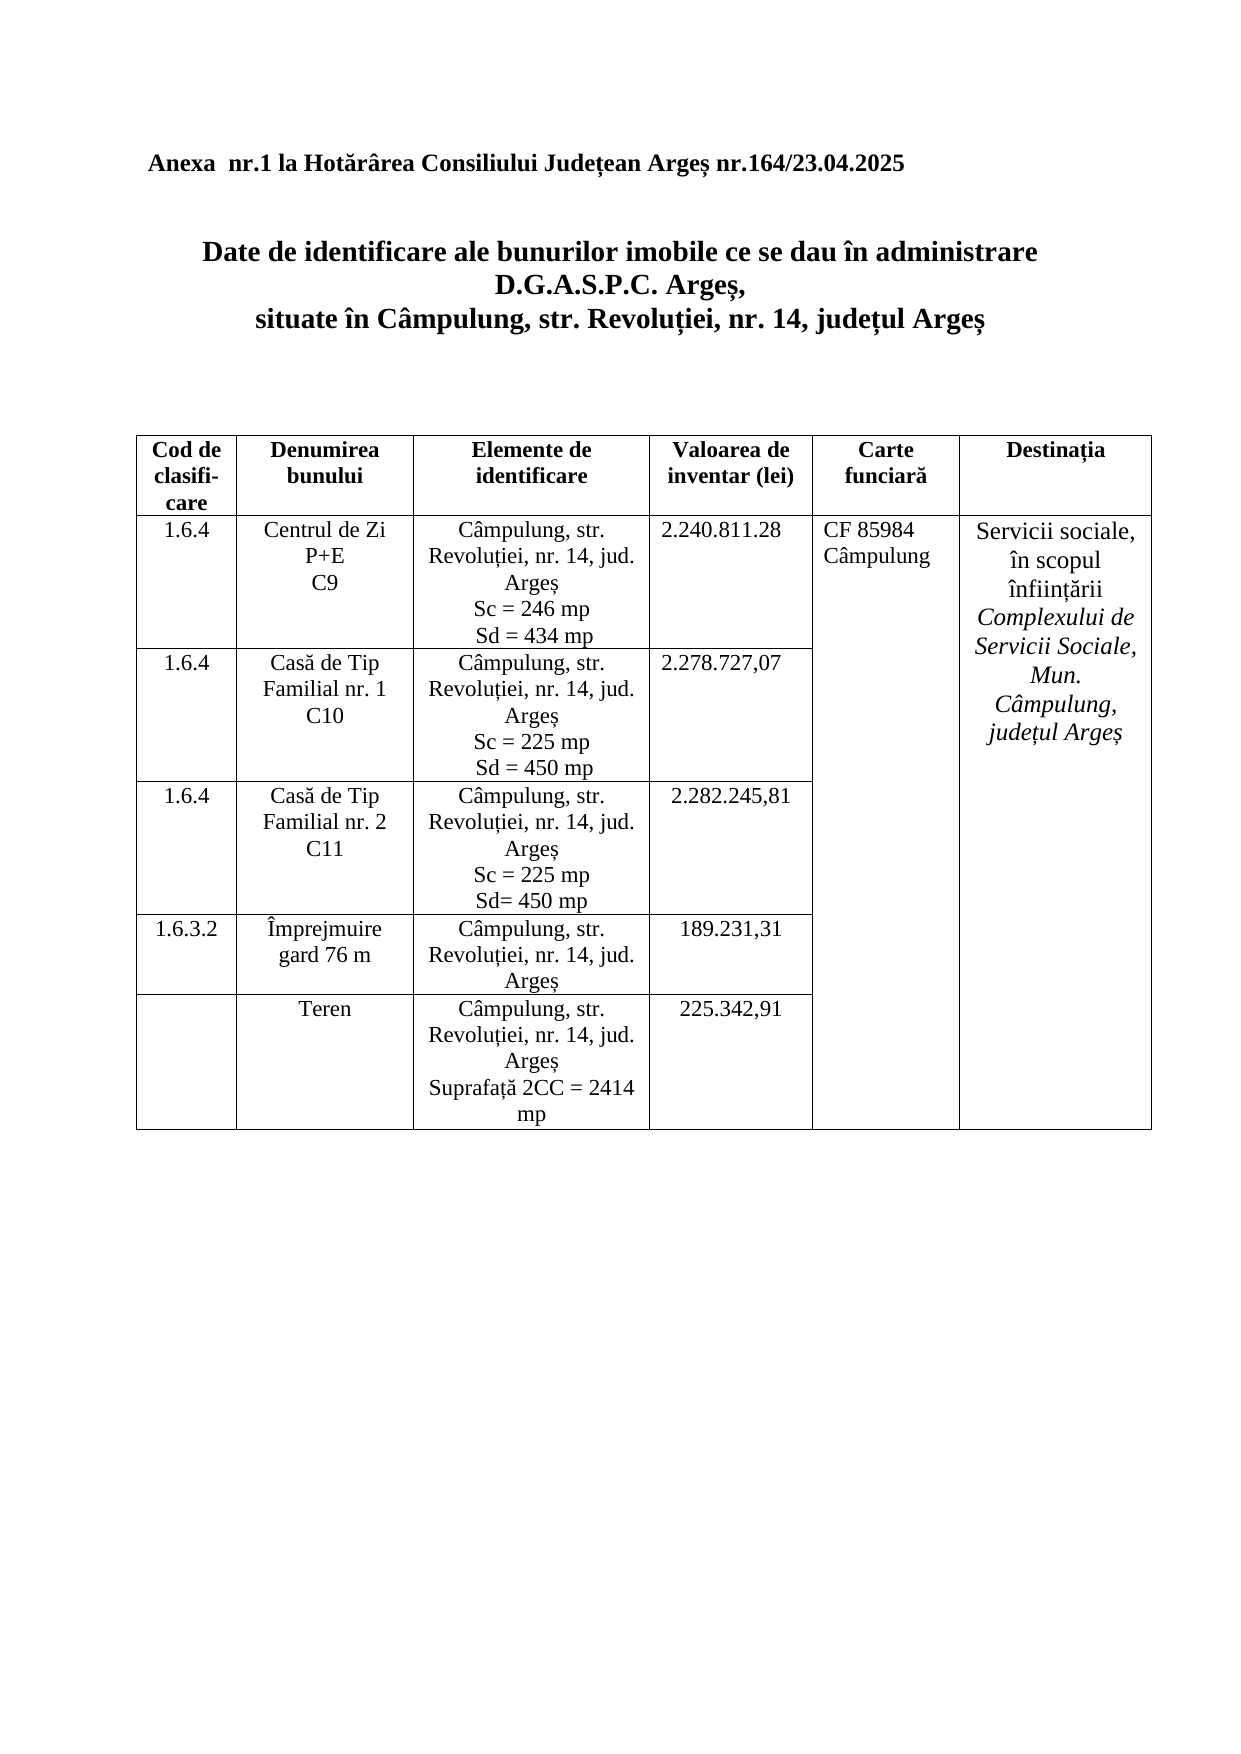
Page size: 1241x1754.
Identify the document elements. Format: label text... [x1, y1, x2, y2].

table_cell Câmpulung, str. Revoluției, nr. 14, jud. Argeș Sc = 225 mp Sd = 450 mp [414, 649, 649, 781]
table_cell 2.282.245,81 [650, 782, 812, 914]
table_header Carte funciară [813, 436, 959, 515]
table_cell 2.278.727,07 [650, 649, 812, 781]
table_cell Câmpulung, str. Revoluției, nr. 14, jud. Argeș Suprafață 2CC = 2414 mp [414, 995, 649, 1129]
table_header Cod de clasifi-care [137, 436, 236, 515]
table_cell Servicii sociale, în scopul înființării Complexului de Servicii Sociale, Mun. Câmpulung, județul Argeș [960, 516, 1151, 1129]
table_cell CF 85984 Câmpulung [813, 516, 959, 1129]
text Date de identificare ale bunurilor imobile ce se dau în administrare D.G.A.S.P.C. Argeș, [148, 234, 1093, 301]
table_cell Împrejmuire gard 76 m [237, 915, 413, 994]
table_cell 2.240.811.28 [650, 516, 812, 648]
table_cell 225.342,91 [650, 995, 812, 1129]
table_header Denumirea bunului [237, 436, 413, 515]
text Anexa nr.1 la Hotărârea Consiliului Județean Argeș nr.164/23.04.2025 [148, 148, 1093, 176]
table_cell Câmpulung, str. Revoluției, nr. 14, jud. Argeș Sc = 246 mp Sd = 434 mp [414, 516, 649, 648]
table_cell Centrul de Zi P+E C9 [237, 516, 413, 648]
table_cell 1.6.4 [137, 516, 236, 648]
table_cell Casă de Tip Familial nr. 2 C11 [237, 782, 413, 914]
table_cell Câmpulung, str. Revoluției, nr. 14, jud. Argeș Sc = 225 mp Sd= 450 mp [414, 782, 649, 914]
table_cell 1.6.4 [137, 649, 236, 781]
table_cell Câmpulung, str. Revoluției, nr. 14, jud. Argeș [414, 915, 649, 994]
table_cell Casă de Tip Familial nr. 1 C10 [237, 649, 413, 781]
text situate în Câmpulung, str. Revoluției, nr. 14, județul Argeș [148, 301, 1093, 334]
table_cell 189.231,31 [650, 915, 812, 994]
table_cell 1.6.4 [137, 782, 236, 914]
table_header Destinația [960, 436, 1151, 515]
table_header Elemente de identificare [414, 436, 649, 515]
table_cell 1.6.3.2 [137, 915, 236, 994]
table_header Valoarea de inventar (lei) [650, 436, 812, 515]
table_cell [137, 995, 236, 1129]
table_cell Teren [237, 995, 413, 1129]
